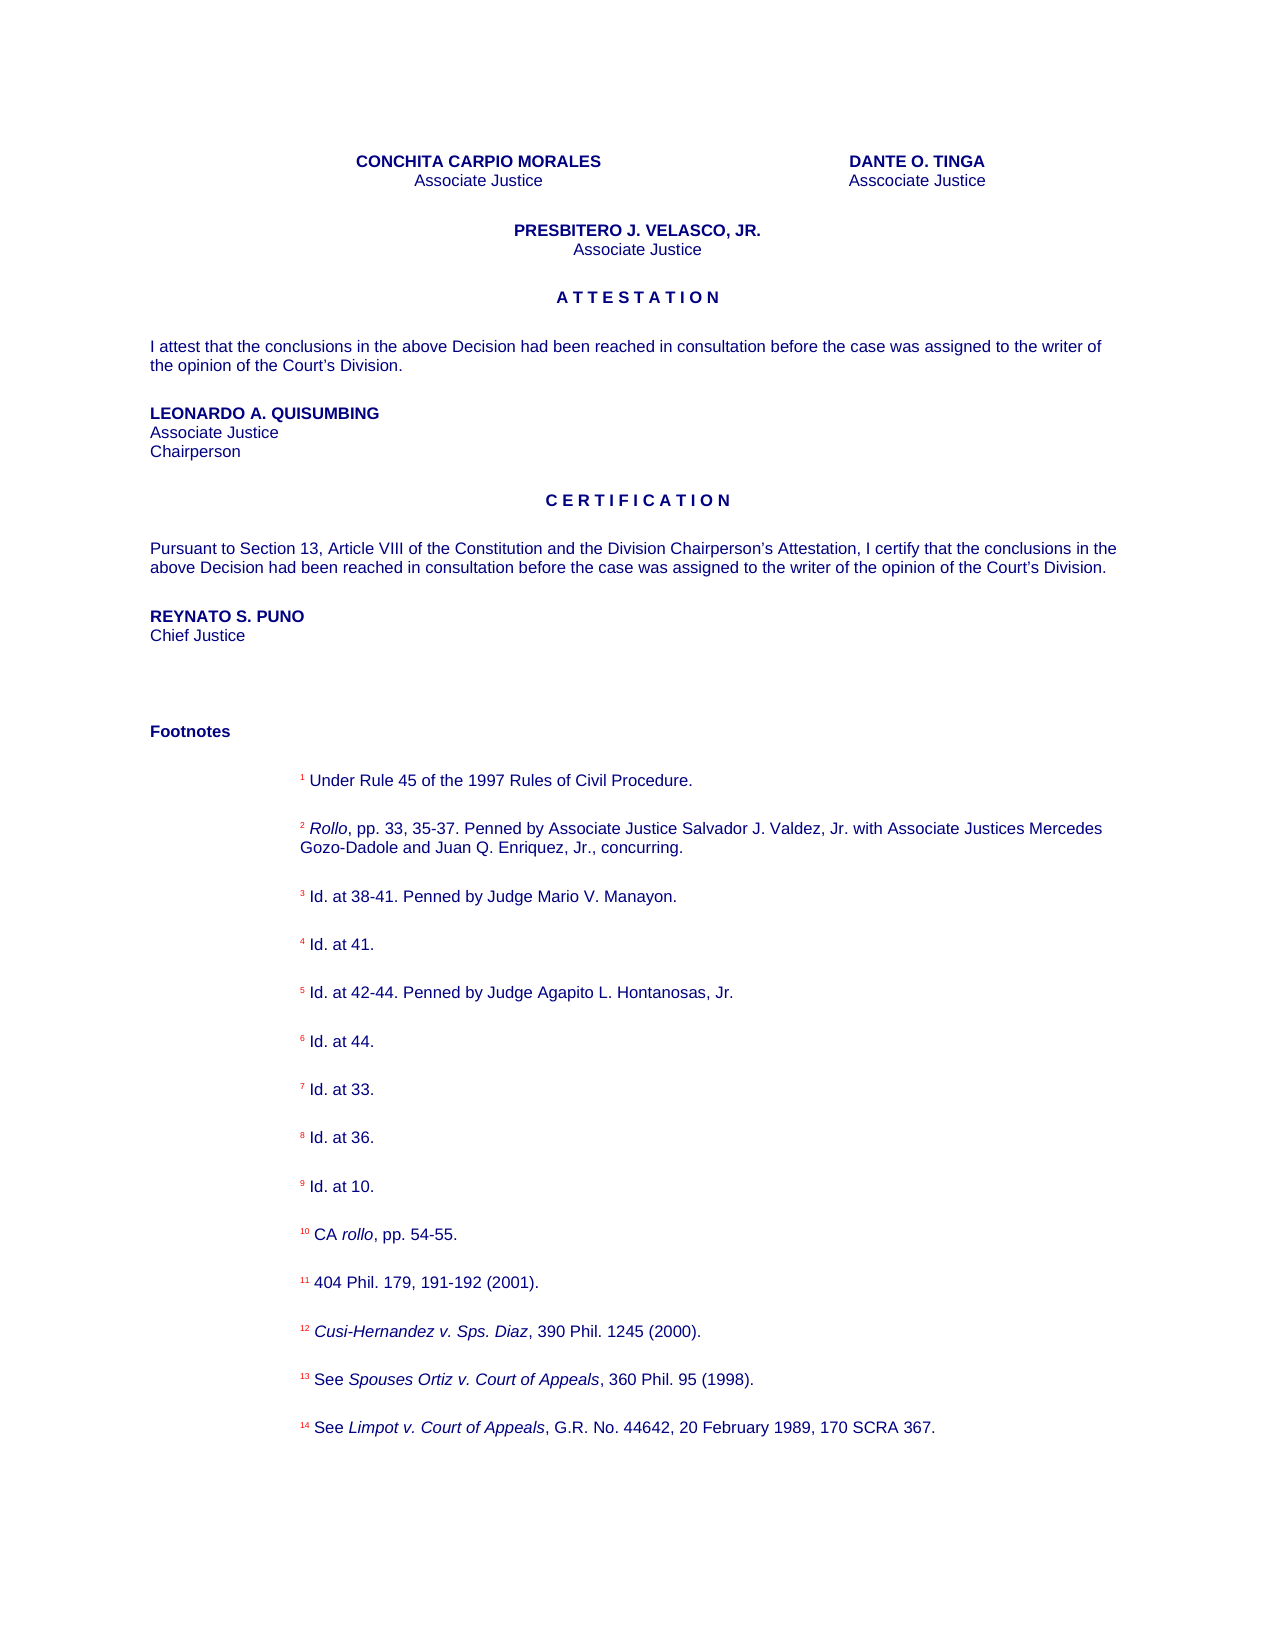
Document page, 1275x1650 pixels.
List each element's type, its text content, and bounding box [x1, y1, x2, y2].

table_header CONCHITA CARPIO MORALES Associate Justice [199, 150, 758, 191]
text PRESBITERO J. VELASCO, JR. Associate Justice [150, 221, 1125, 259]
text 1 Under Rule 45 of the 1997 Rules of Civil Procedure. [300, 771, 1125, 790]
text 2 Rollo, pp. 33, 35-37. Penned by Associate Justice Salvador J. Valdez, Jr. with Associate Justices Mercedes Gozo-Dadole and Juan Q. Enriquez, Jr., concurring. [300, 819, 1125, 857]
text 10 CA rollo, pp. 54-55. [300, 1225, 1125, 1244]
text REYNATO S. PUNO Chief Justice [150, 606, 1125, 645]
text C E R T I F I C A T I O N [150, 491, 1125, 510]
text LEONARDO A. QUISUMBING Associate Justice Chairperson [150, 404, 1125, 461]
text 14 See Limpot v. Court of Appeals, G.R. No. 44642, 20 February 1989, 170 SCRA 367. [300, 1418, 1125, 1437]
table_header DANTE O. TINGA Asscociate Justice [758, 150, 1076, 191]
text 12 Cusi-Hernandez v. Sps. Diaz, 390 Phil. 1245 (2000). [300, 1321, 1125, 1341]
text 6 Id. at 44. [300, 1031, 1125, 1051]
text 7 Id. at 33. [300, 1080, 1125, 1099]
text 5 Id. at 42-44. Penned by Judge Agapito L. Hontanosas, Jr. [300, 983, 1125, 1002]
text I attest that the conclusions in the above Decision had been reached in consultation before the case was assigned to the writer of the opinion of the Court’s Division. [150, 336, 1125, 375]
text Footnotes [150, 722, 1125, 741]
text 9 Id. at 10. [300, 1176, 1125, 1196]
text 11 404 Phil. 179, 191-192 (2001). [300, 1273, 1125, 1292]
text 13 See Spouses Ortiz v. Court of Appeals, 360 Phil. 95 (1998). [300, 1370, 1125, 1389]
text 8 Id. at 36. [300, 1128, 1125, 1147]
text 3 Id. at 38-41. Penned by Judge Mario V. Manayon. [300, 886, 1125, 906]
text A T T E S T A T I O N [150, 288, 1125, 307]
text 4 Id. at 41. [300, 935, 1125, 954]
text Pursuant to Section 13, Article VIII of the Constitution and the Division Chairperson’s Attestation, I certify that the conclusions in the above Decision had been reached in consultation before the case was assigned to the writer of the opinion of the Court’s Division. [150, 539, 1125, 577]
